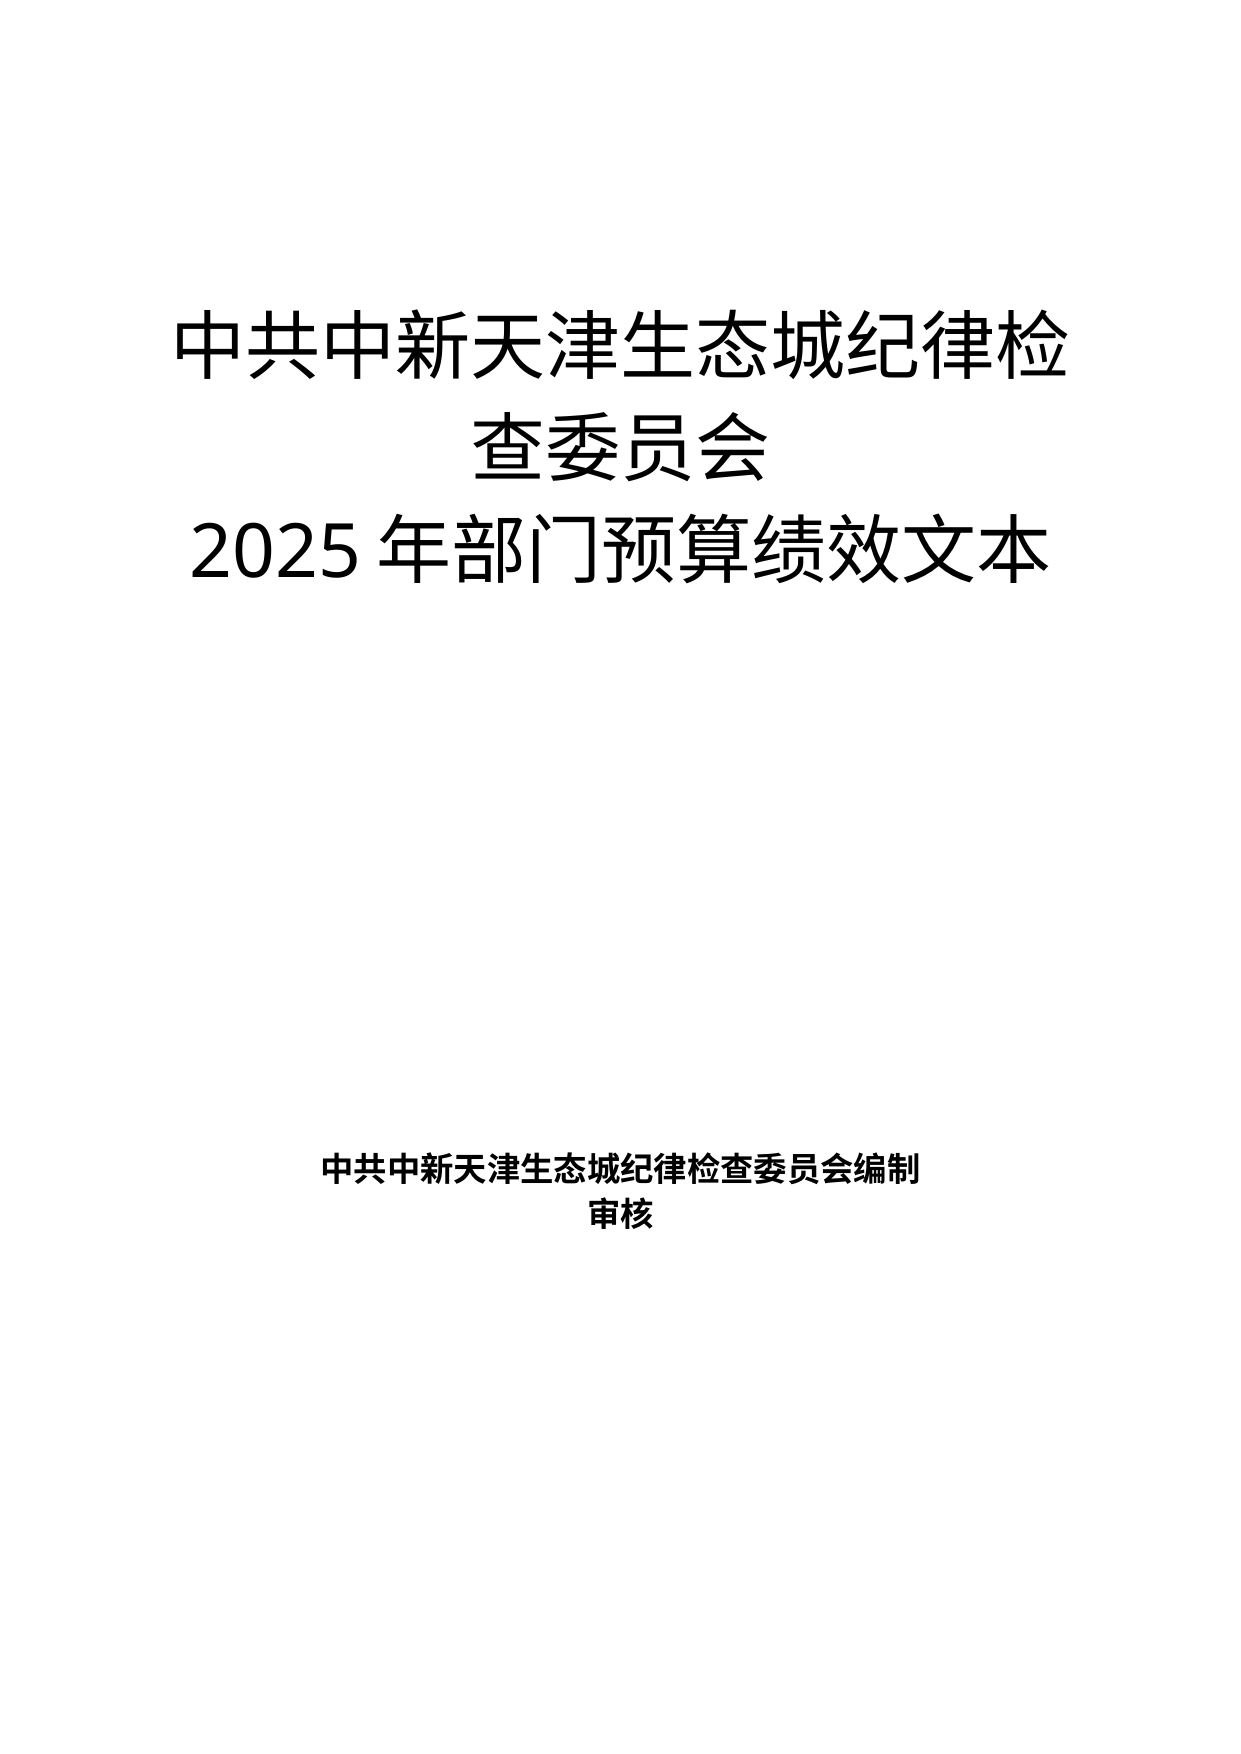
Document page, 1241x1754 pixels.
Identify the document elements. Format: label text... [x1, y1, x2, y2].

text 中共中新天津生态城纪律检查委员会编制 [136, 1146, 1104, 1191]
text 2025年部门预算绩效文本 [136, 497, 1104, 599]
text 审核 [136, 1191, 1104, 1237]
text 中共中新天津生态城纪律检查委员会 [136, 293, 1104, 497]
